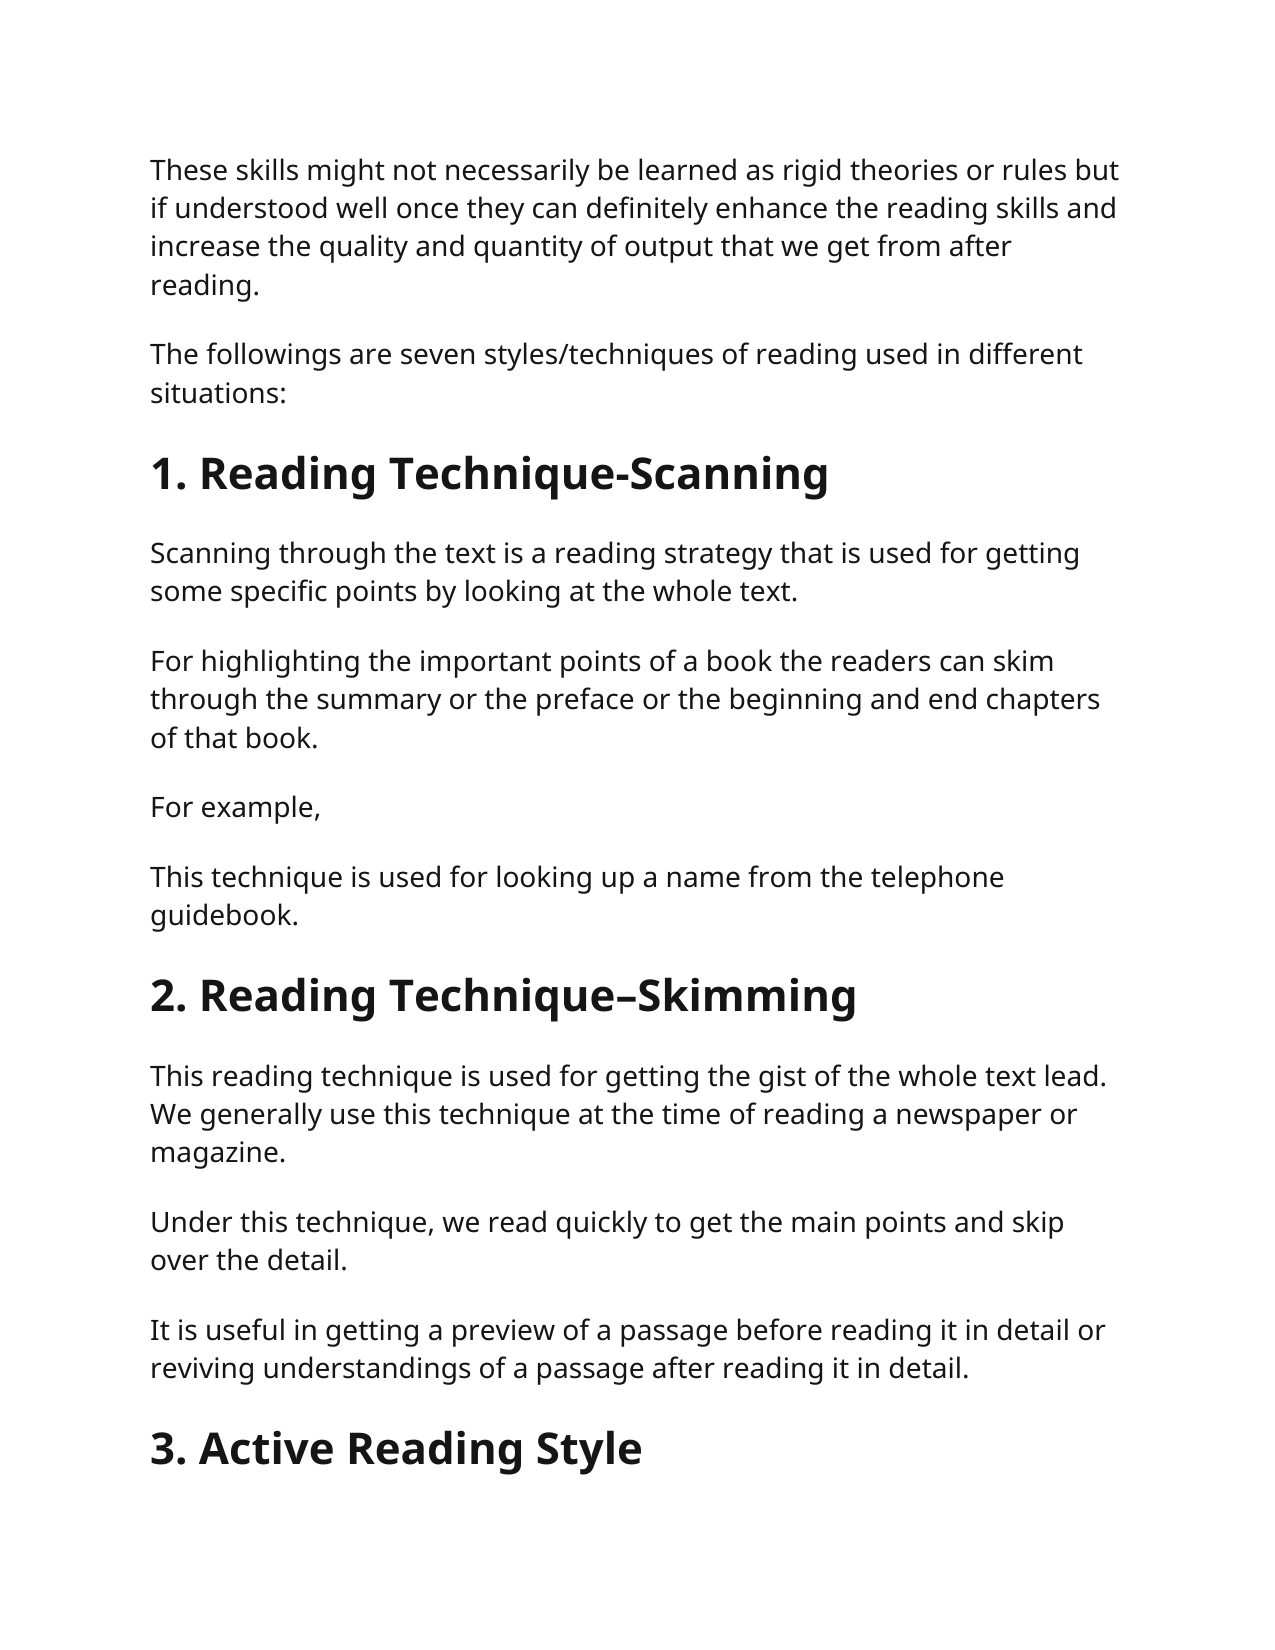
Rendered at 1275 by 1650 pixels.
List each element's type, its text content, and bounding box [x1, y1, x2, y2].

text 1. Reading Technique-Scanning [150, 442, 1125, 502]
text It is useful in getting a preview of a passage before reading it in detail or reviving understandings of a passage after reading it in detail. [150, 1310, 1125, 1387]
text For highlighting the important points of a book the readers can skim through the summary or the preface or the beginning and end chapters of that book. [150, 641, 1125, 756]
text Scanning through the text is a reading strategy that is used for getting some specific points by looking at the whole text. [150, 533, 1125, 610]
text 2. Reading Technique–Skimming [150, 965, 1125, 1024]
text The followings are seven styles/techniques of reading used in different situations: [150, 334, 1125, 411]
text For example, [150, 787, 1125, 826]
text This technique is used for looking up a name from the telephone guidebook. [150, 857, 1125, 934]
text This reading technique is used for getting the gist of the whole text lead. We generally use this technique at the time of reading a newspaper or magazine. [150, 1056, 1125, 1171]
text Under this technique, we read quickly to get the main points and skip over the detail. [150, 1202, 1125, 1279]
text 3. Active Reading Style [150, 1418, 1125, 1477]
text These skills might not necessarily be learned as rigid theories or rules but if understood well once they can definitely enhance the reading skills and increase the quality and quantity of output that we get from after reading. [150, 150, 1125, 303]
